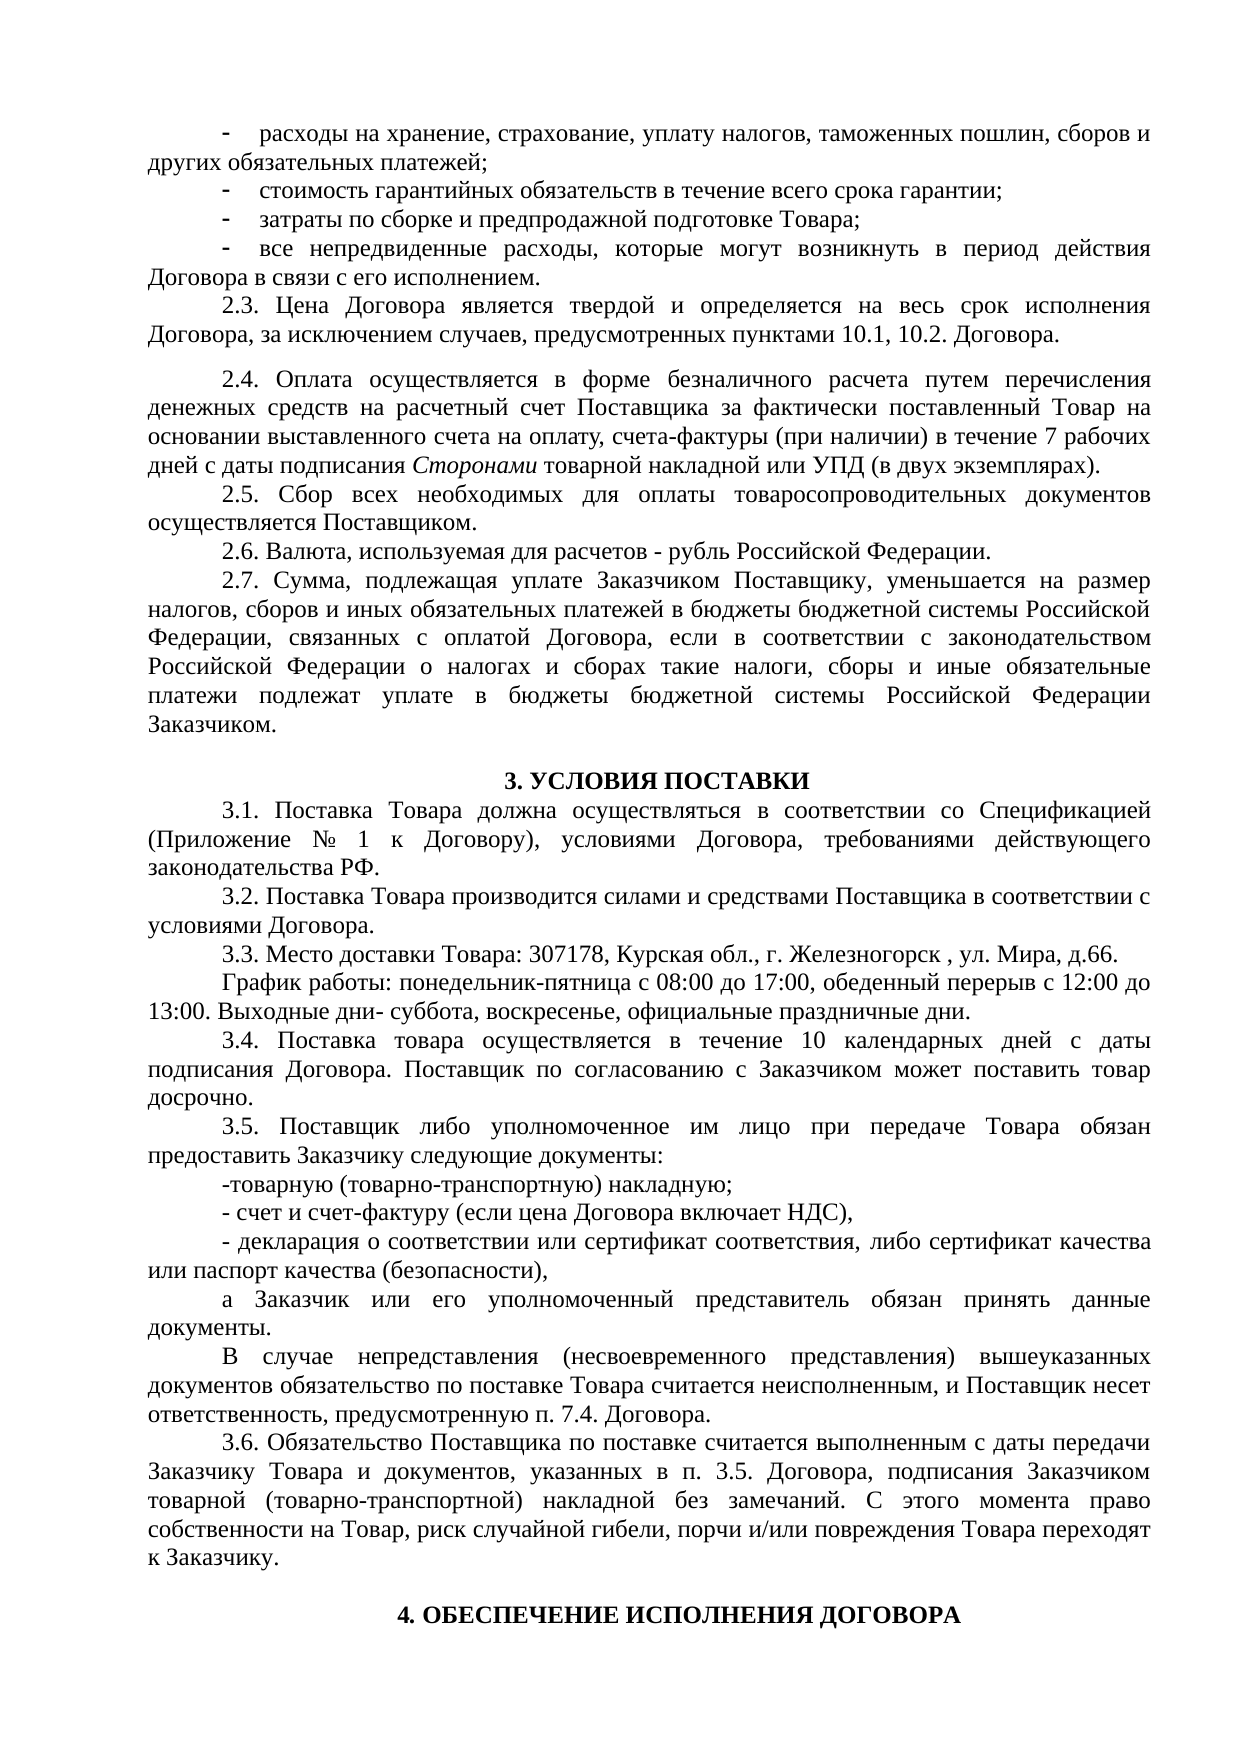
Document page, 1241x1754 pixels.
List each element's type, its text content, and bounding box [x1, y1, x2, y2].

text 3.1. Поставка Товара должна осуществляться в соответствии со Спецификацией (Приложение № 1 к Договору), условиями Договора, требованиями действующего законодательства РФ. [148, 795, 1152, 881]
text 3. УСЛОВИЯ ПОСТАВКИ [133, 766, 1152, 795]
list стоимость гарантийных обязательств в течение всего срока гарантии; [148, 176, 1152, 204]
text 3.3. Место доставки Товара: 307178, Курская обл., г. Железногорск , ул. Мира, д.66. [148, 939, 1152, 967]
text 3.2. Поставка Товара производится силами и средствами Поставщика в соответствии с условиями Договора. [148, 881, 1152, 939]
text 4. ОБЕСПЕЧЕНИЕ ИСПОЛНЕНИЯ ДОГОВОРА [148, 1600, 1152, 1629]
text В случае непредставления (несвоевременного представления) вышеуказанных документов обязательство по поставке Товара считается неисполненным, и Поставщик несет ответственность, предусмотренную п. 7.4. Договора. [148, 1341, 1152, 1427]
text - декларация о соответствии или сертификат соответствия, либо сертификат качества или паспорт качества (безопасности), [148, 1226, 1152, 1284]
text График работы: понедельник-пятница с 08:00 до 17:00, обеденный перерыв с 12:00 до 13:00. Выходные дни- суббота, воскресенье, официальные праздничные дни. [148, 967, 1152, 1025]
text а Заказчик или его уполномоченный представитель обязан принять данные документы. [148, 1284, 1152, 1341]
text 2.4. Оплата осуществляется в форме безналичного расчета путем перечисления денежных средств на расчетный счет Поставщика за фактически поставленный Товар на основании выставленного счета на оплату, счета-фактуры (при наличии) в течение 7 рабочих дней с даты подписания Сторонами товарной накладной или УПД (в двух экземплярах). [148, 364, 1152, 479]
text -товарную (товарно-транспортную) накладную; [148, 1169, 1152, 1197]
list затраты по сборке и предпродажной подготовке Товара; [148, 204, 1152, 233]
text 2.5. Сбор всех необходимых для оплаты товаросопроводительных документов осуществляется Поставщиком. [148, 479, 1152, 536]
text 2.6. Валюта, используемая для расчетов - рубль Российской Федерации. [148, 536, 1152, 565]
list все непредвиденные расходы, которые могут возникнуть в период действия Договора в связи с его исполнением. [148, 233, 1152, 291]
list расходы на хранение, страхование, уплату налогов, таможенных пошлин, сборов и других обязательных платежей; [148, 118, 1152, 176]
text 3.5. Поставщик либо уполномоченное им лицо при передаче Товара обязан предоставить Заказчику следующие документы: [148, 1111, 1152, 1169]
text - счет и счет-фактуру (если цена Договора включает НДС), [148, 1197, 1152, 1226]
text 3.4. Поставка товара осуществляется в течение 10 календарных дней с даты подписания Договора. Поставщик по согласованию с Заказчиком может поставить товар досрочно. [148, 1025, 1152, 1111]
text 3.6. Обязательство Поставщика по поставке считается выполненным с даты передачи Заказчику Товара и документов, указанных в п. 3.5. Договора, подписания Заказчиком товарной (товарно-транспортной) накладной без замечаний. С этого момента право собственности на Товар, риск случайной гибели, порчи и/или повреждения Товара переходят к Заказчику. [148, 1427, 1152, 1571]
text 2.7. Сумма, подлежащая уплате Заказчиком Поставщику, уменьшается на размер налогов, сборов и иных обязательных платежей в бюджеты бюджетной системы Российской Федерации, связанных с оплатой Договора, если в соответствии с законодательством Российской Федерации о налогах и сборах такие налоги, сборы и иные обязательные платежи подлежат уплате в бюджеты бюджетной системы Российской Федерации Заказчиком. [148, 565, 1152, 737]
text 2.3. Цена Договора является твердой и определяется на весь срок исполнения Договора, за исключением случаев, предусмотренных пунктами 10.1, 10.2. Договора. [148, 291, 1152, 348]
